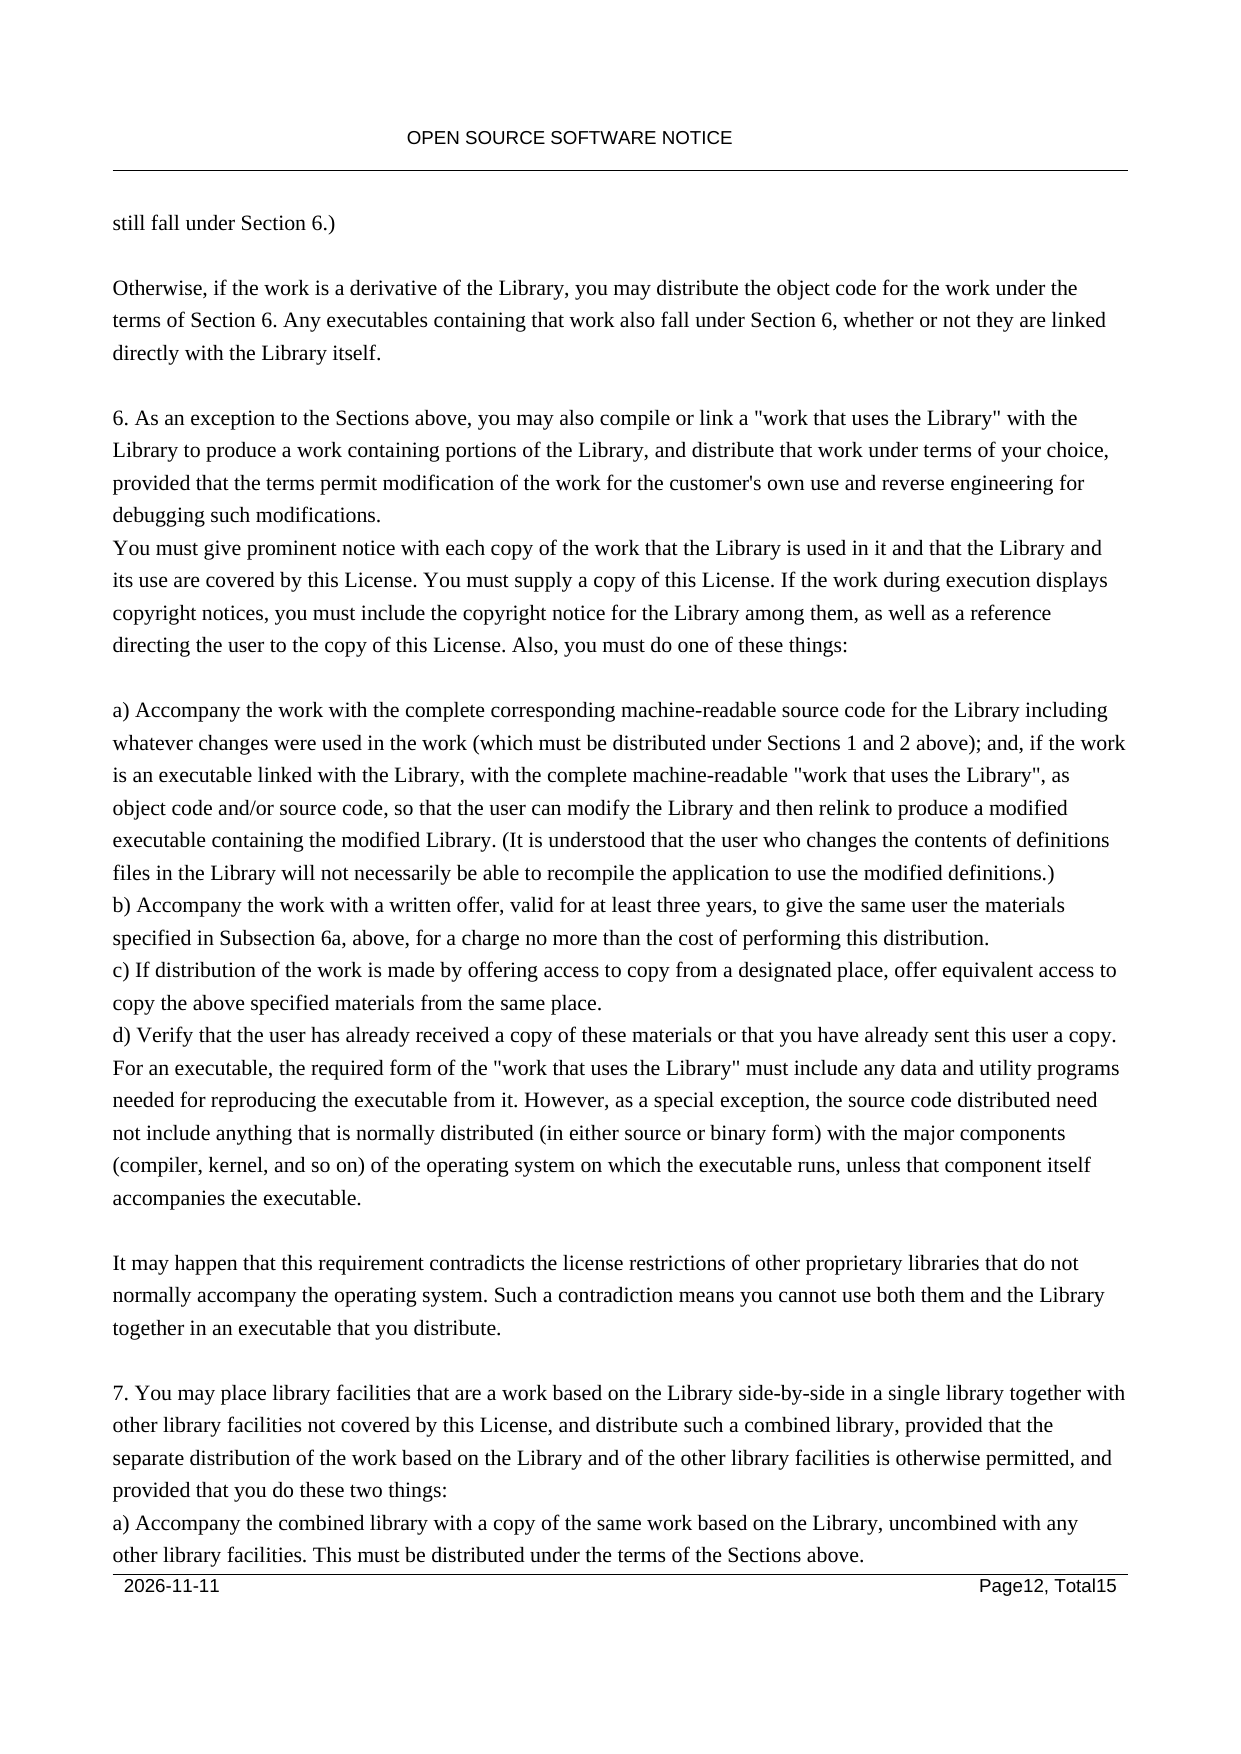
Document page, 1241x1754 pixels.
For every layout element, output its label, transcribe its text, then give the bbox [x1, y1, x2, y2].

text Otherwise, if the work is a derivative of the Library, you may distribute the object code for the work under the terms of Section 6. Any executables containing that work also fall under Section 6, whether or not they are linked directly with the Library itself. [112, 271, 1128, 369]
text c) If distribution of the work is made by offering access to copy from a designated place, offer equivalent access to copy the above specified materials from the same place. [112, 954, 1128, 1019]
text b) Accompany the work with a written offer, valid for at least three years, to give the same user the materials specified in Subsection 6a, above, for a charge no more than the cost of performing this distribution. [112, 889, 1128, 954]
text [112, 206, 1128, 239]
text a) Accompany the work with the complete corresponding machine-readable source code for the Library including whatever changes were used in the work (which must be distributed under Sections 1 and 2 above); and, if the work is an executable linked with the Library, with the complete machine-readable "work that uses the Library", as object code and/or source code, so that the user can modify the Library and then relink to produce a modified executable containing the modified Library. (It is understood that the user who changes the contents of definitions files in the Library will not necessarily be able to recompile the application to use the modified definitions.) [112, 694, 1128, 889]
text 6. As an exception to the Sections above, you may also compile or link a "work that uses the Library" with the Library to produce a work containing portions of the Library, and distribute that work under terms of your choice, provided that the terms permit modification of the work for the customer's own use and reverse engineering for debugging such modifications. [112, 401, 1128, 531]
text 7. You may place library facilities that are a work based on the Library side-by-side in a single library together with other library facilities not covered by this License, and distribute such a combined library, provided that the separate distribution of the work based on the Library and of the other library facilities is otherwise permitted, and provided that you do these two things: [112, 1376, 1128, 1506]
text a) Accompany the combined library with a copy of the same work based on the Library, uncombined with any other library facilities. This must be distributed under the terms of the Sections above. [112, 1506, 1128, 1571]
text d) Verify that the user has already received a copy of these materials or that you have already sent this user a copy. [112, 1019, 1128, 1051]
text For an executable, the required form of the "work that uses the Library" must include any data and utility programs needed for reproducing the executable from it. However, as a special exception, the source code distributed need not include anything that is normally distributed (in either source or binary form) with the major components (compiler, kernel, and so on) of the operating system on which the executable runs, unless that component itself accompanies the executable. [112, 1051, 1128, 1214]
text You must give prominent notice with each copy of the work that the Library is used in it and that the Library and its use are covered by this License. You must supply a copy of this License. If the work during execution displays copyright notices, you must include the copyright notice for the Library among them, as well as a reference directing the user to the copy of this License. Also, you must do one of these things: [112, 531, 1128, 661]
text It may happen that this requirement contradicts the license restrictions of other proprietary libraries that do not normally accompany the operating system. Such a contradiction means you cannot use both them and the Library together in an executable that you distribute. [112, 1246, 1128, 1344]
